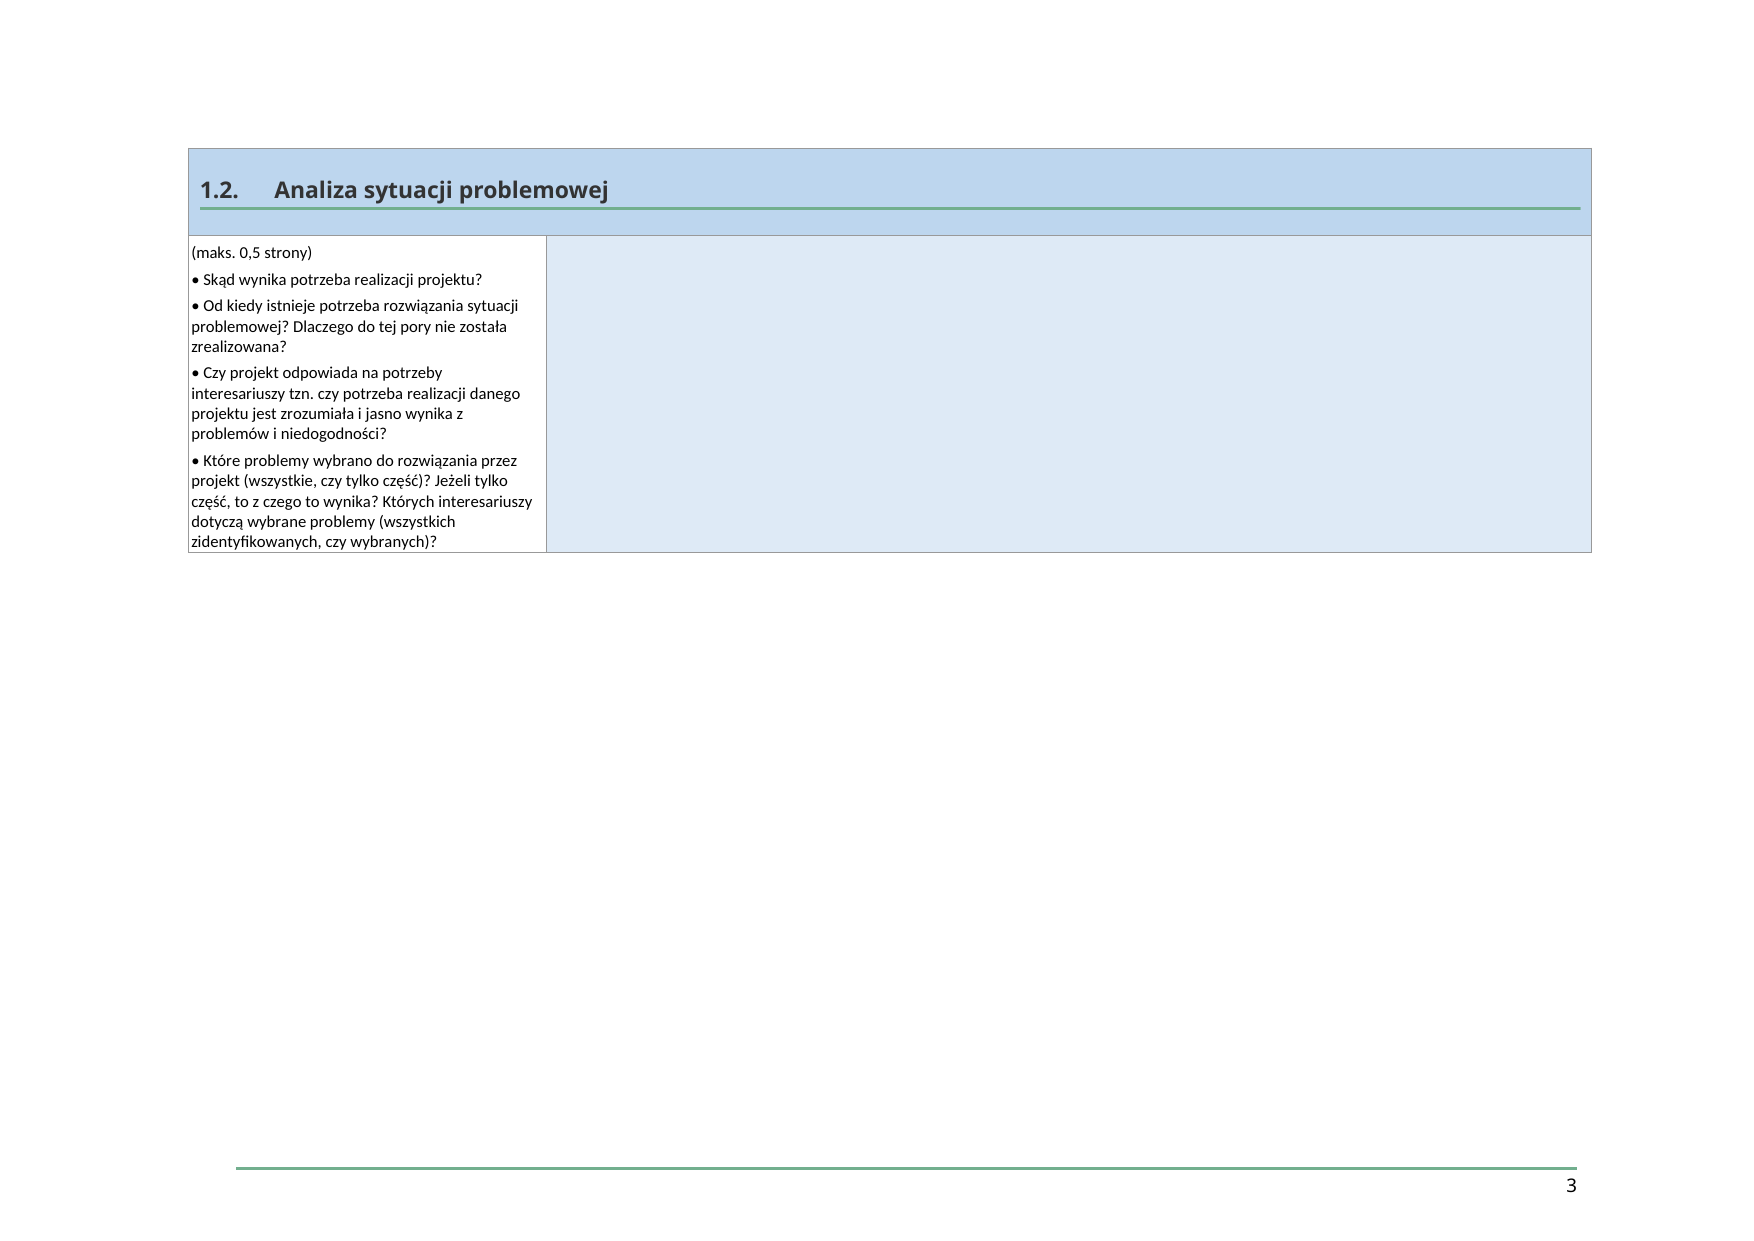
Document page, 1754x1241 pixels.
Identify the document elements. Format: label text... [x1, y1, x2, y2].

table_cell [547, 236, 1591, 552]
table_header Analiza sytuacji problemowej [189, 149, 1591, 235]
table_cell (maks. 0,5 strony) • Skąd wynika potrzeba realizacji projektu? • Od kiedy istnieje potrzeba rozwiązania sytuacji problemowej? Dlaczego do tej pory nie została zrealizowana? • Czy projekt odpowiada na potrzeby interesariuszy tzn. czy potrzeba realizacji danego projektu jest zrozumiała i jasno wynika z problemów i niedogodności? • Które problemy wybrano do rozwiązania przez projekt (wszystkie, czy tylko część)? Jeżeli tylko część, to z czego to wynika? Których interesariuszy dotyczą wybrane problemy (wszystkich zidentyfikowanych, czy wybranych)? [189, 236, 546, 552]
